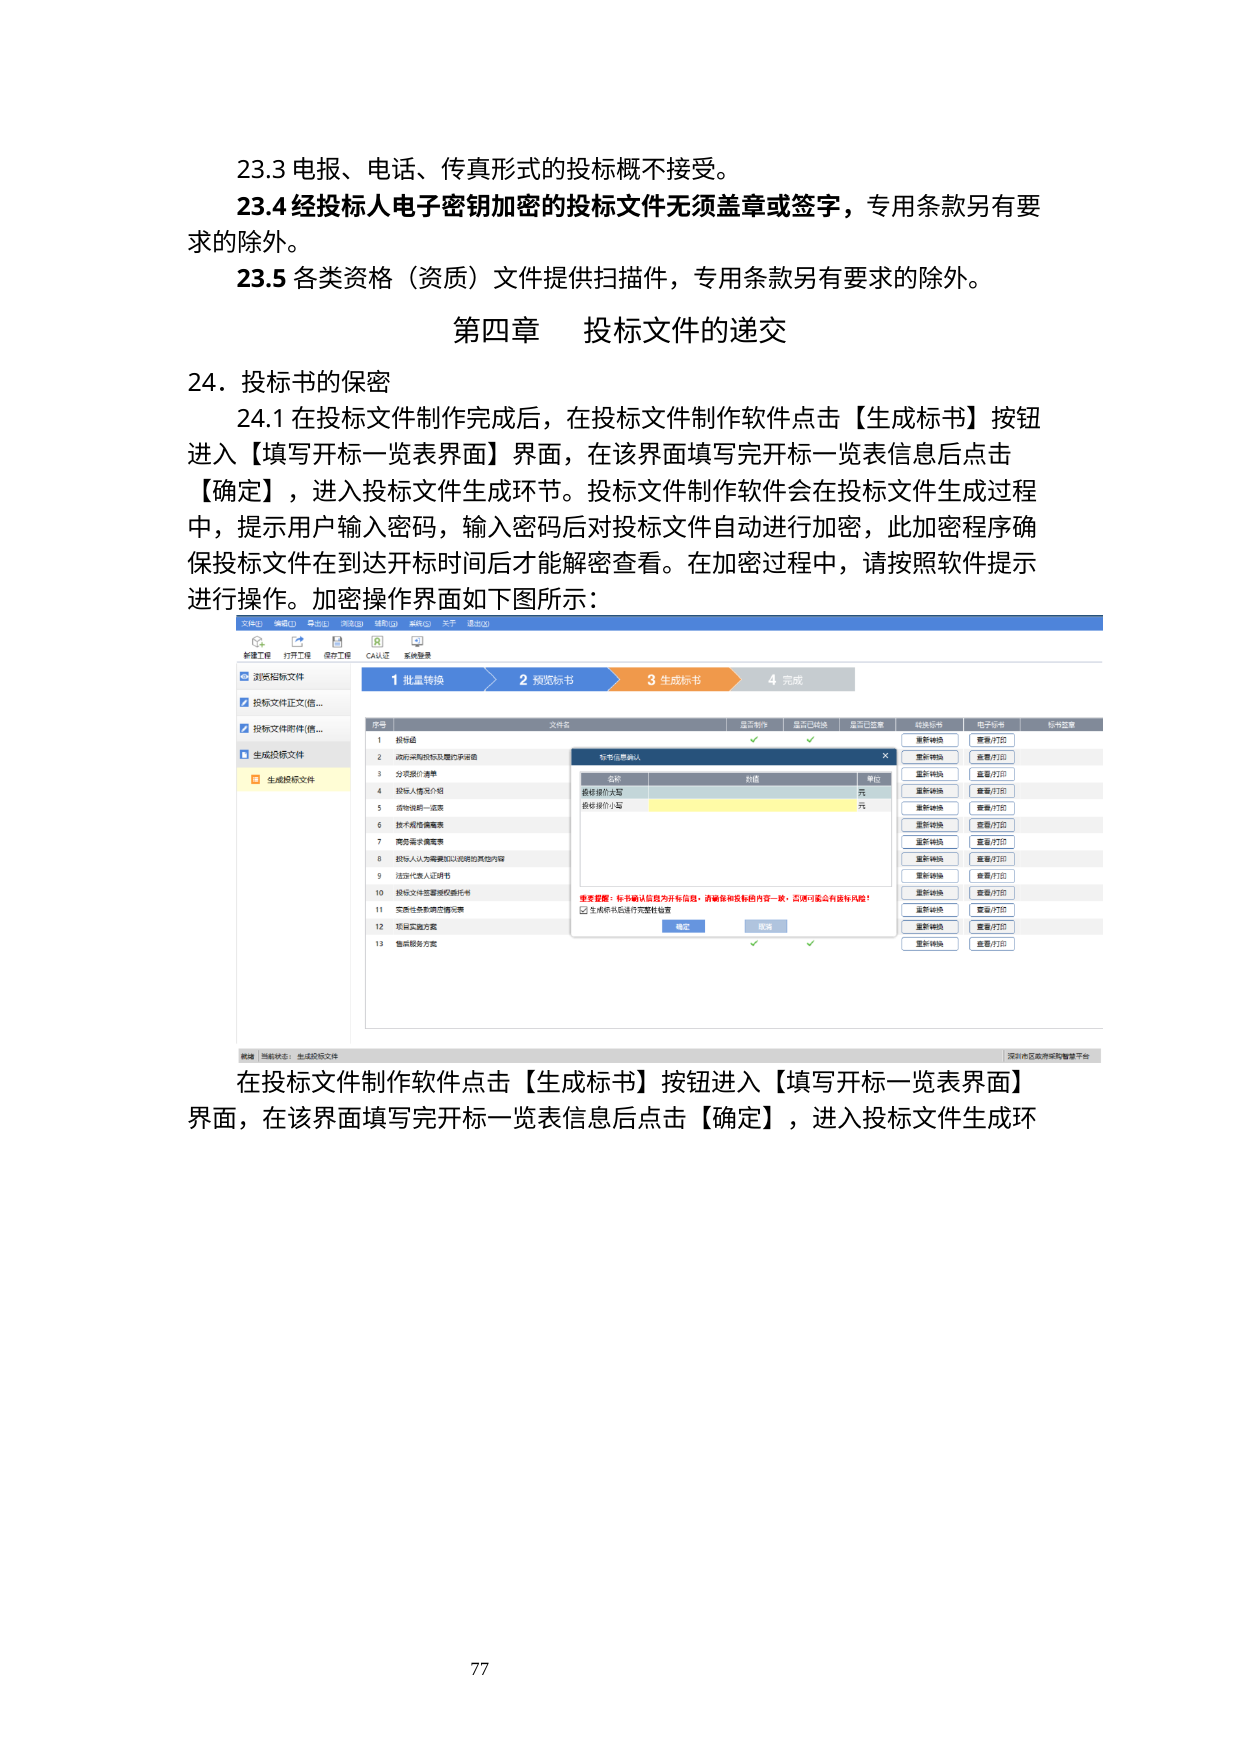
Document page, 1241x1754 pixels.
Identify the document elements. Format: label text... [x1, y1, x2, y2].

text 23.3电报、电话、传真形式的投标概不接受。 [187, 150, 1053, 186]
text 24.1在投标文件制作完成后，在投标文件制作软件点击【生成标书】按钮进入【填写开标一览表界面】界面，在该界面填写完开标一览表信息后点击【确定】，进入投标文件生成环节。投标文件制作软件会在投标文件生成过程中，提示用户输入密码，输入密码后对投标文件自动进行加密，此加密程序确保投标文件在到达开标时间后才能解密查看。在加密过程中，请按照软件提示进行操作。加密操作界面如下图所示： [187, 398, 1053, 616]
picture [236, 615, 1103, 1063]
text 23.5 各类资格（资质）文件提供扫描件，专用条款另有要求的除外。 [187, 259, 1053, 295]
text 24．投标书的保密 [187, 362, 1053, 398]
text 23.4经投标人电子密钥加密的投标文件无须盖章或签字，专用条款另有要求的除外。 [187, 186, 1053, 259]
text 在投标文件制作软件点击【生成标书】按钮进入【填写开标一览表界面】界面，在该界面填写完开标一览表信息后点击【确定】，进入投标文件生成环节。 [187, 1063, 1053, 1135]
subtitle 投标文件的递交 [187, 307, 1053, 350]
